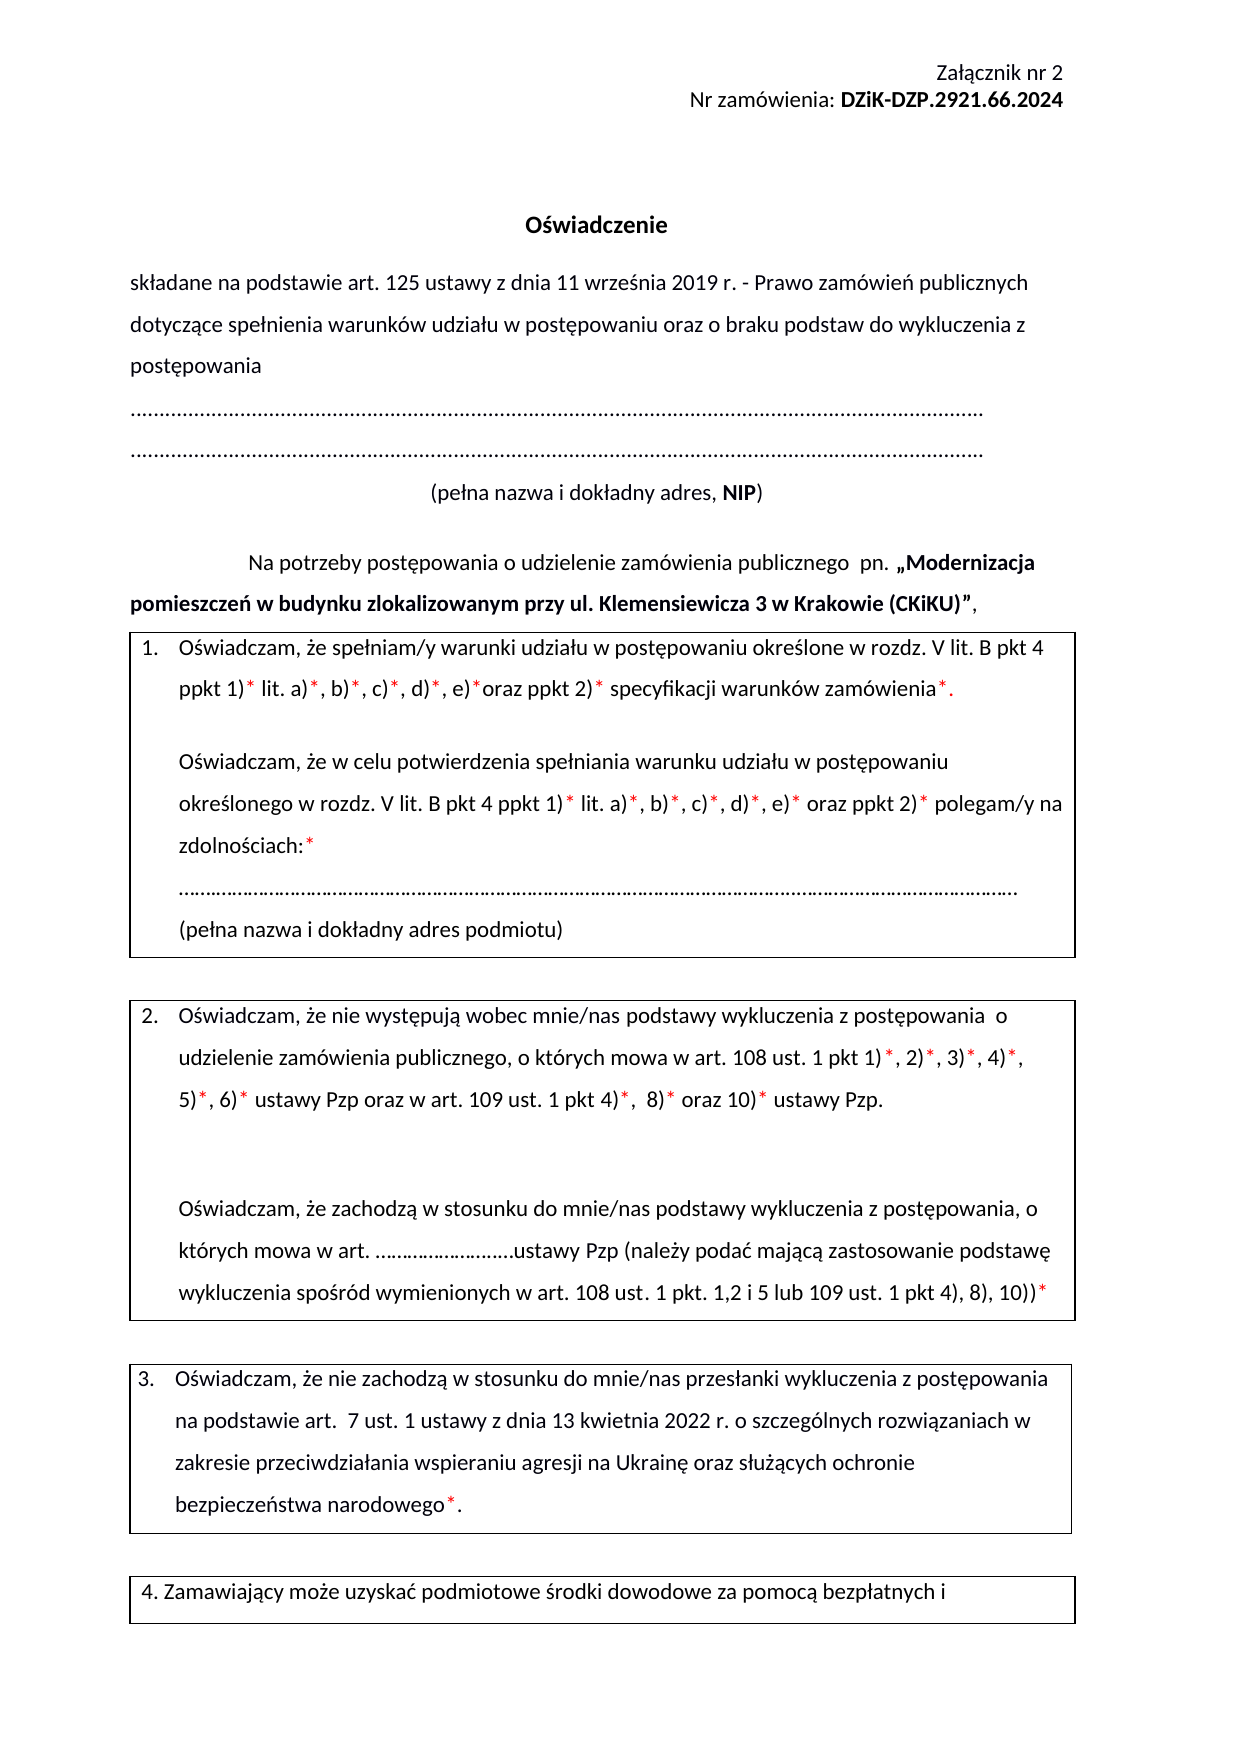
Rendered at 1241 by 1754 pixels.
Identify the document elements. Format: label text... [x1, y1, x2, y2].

text .................................................................................................................................................... [130, 394, 1063, 422]
text (pełna nazwa i dokładny adres, NIP) [130, 478, 1063, 506]
text Oświadczenie [130, 209, 1063, 240]
table_header Oświadczam, że nie występują wobec mnie/nas podstawy wykluczenia z postępowania o udzielenie zamówienia publicznego, o których mowa w art. 108 ust. 1 pkt 1)*, 2)*, 3)*, 4)*, 5)*, 6)* ustawy Pzp oraz w art. 109 ust. 1 pkt 4)*, 8)* oraz 10)* ustawy Pzp. Oświadczam, że zachodzą w stosunku do mnie/nas podstawy wykluczenia z postępowania, o których mowa w art. …………………..…ustawy Pzp (należy podać mającą zastosowanie podstawę wykluczenia spośród wymienionych w art. 108 ust. 1 pkt. 1,2 i 5 lub 109 ust. 1 pkt 4), 8), 10))* [131, 1001, 1074, 1320]
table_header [131, 1577, 1074, 1623]
text .................................................................................................................................................... [130, 436, 1060, 464]
table_header Oświadczam, że spełniam/y warunki udziału w postępowaniu określone w rozdz. V lit. B pkt 4 ppkt 1)* lit. a)*, b)*, c)*, d)*, e)*oraz ppkt 2)* specyfikacji warunków zamówienia*. Oświadczam, że w celu potwierdzenia spełniania warunku udziału w postępowaniu określonego w rozdz. V lit. B pkt 4 ppkt 1)* lit. a)*, b)*, c)*, d)*, e)* oraz ppkt 2)* polegam/y na zdolnościach:* …….………………………………………………………………………………………………..…………………………………… (pełna nazwa i dokładny adres podmiotu) [131, 633, 1074, 957]
text Na potrzeby postępowania o udzielenie zamówienia publicznego pn. „Modernizacja pomieszczeń w budynku zlokalizowanym przy ul. Klemensiewicza 3 w Krakowie (CKiKU)”, [130, 548, 1063, 618]
table_header Oświadczam, że nie zachodzą w stosunku do mnie/nas przesłanki wykluczenia z postępowania na podstawie art. 7 ust. 1 ustawy z dnia 13 kwietnia 2022 r. o szczególnych rozwiązaniach w zakresie przeciwdziałania wspieraniu agresji na Ukrainę oraz służących ochronie bezpieczeństwa narodowego*. [131, 1365, 1071, 1533]
text składane na podstawie art. 125 ustawy z dnia 11 września 2019 r. - Prawo zamówień publicznych dotyczące spełnienia warunków udziału w postępowaniu oraz o braku podstaw do wykluczenia z postępowania [130, 268, 1063, 380]
